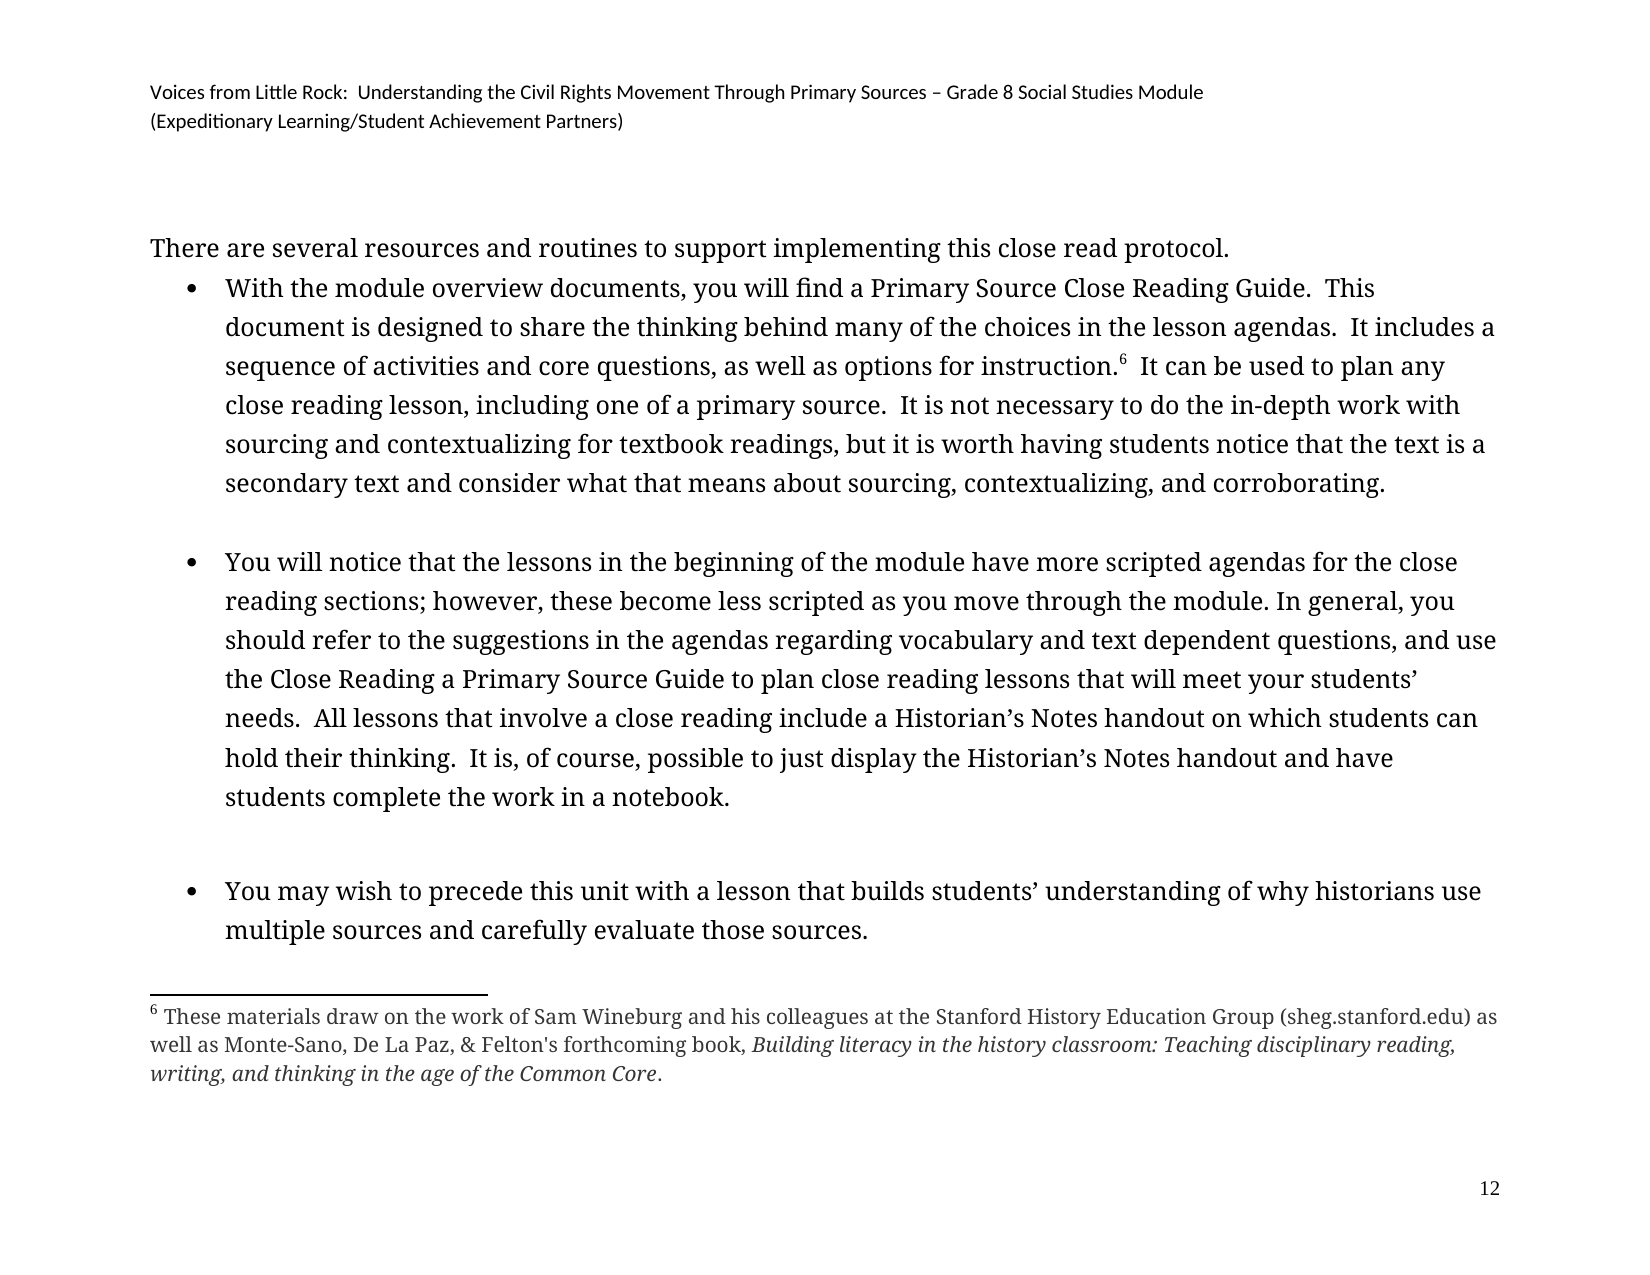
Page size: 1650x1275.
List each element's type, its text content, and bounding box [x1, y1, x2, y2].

list You will notice that the lessons in the beginning of the module have more scripted agendas for the close reading sections; however, these become less scripted as you move through the module. In general, you should refer to the suggestions in the agendas regarding vocabulary and text dependent questions, and use the Close Reading a Primary Source Guide to plan close reading lessons that will meet your students’ needs. All lessons that involve a close reading include a Historian’s Notes handout on which students can hold their thinking. It is, of course, possible to just display the Historian’s Notes handout and have students complete the work in a notebook. [187, 544, 1500, 813]
list You may wish to precede this unit with a lesson that builds students’ understanding of why historians use multiple sources and carefully evaluate those sources. [187, 873, 1500, 947]
text There are several resources and routines to support implementing this close read protocol. [150, 231, 1500, 265]
list With the module overview documents, you will find a Primary Source Close Reading Guide. This document is designed to share the thinking behind many of the choices in the lesson agendas. It includes a sequence of activities and core questions, as well as options for instruction. It can be used to plan any close reading lesson, including one of a primary source. It is not necessary to do the in-depth work with sourcing and contextualizing for textbook readings, but it is worth having students notice that the text is a secondary text and consider what that means about sourcing, contextualizing, and corroborating. [187, 270, 1500, 500]
